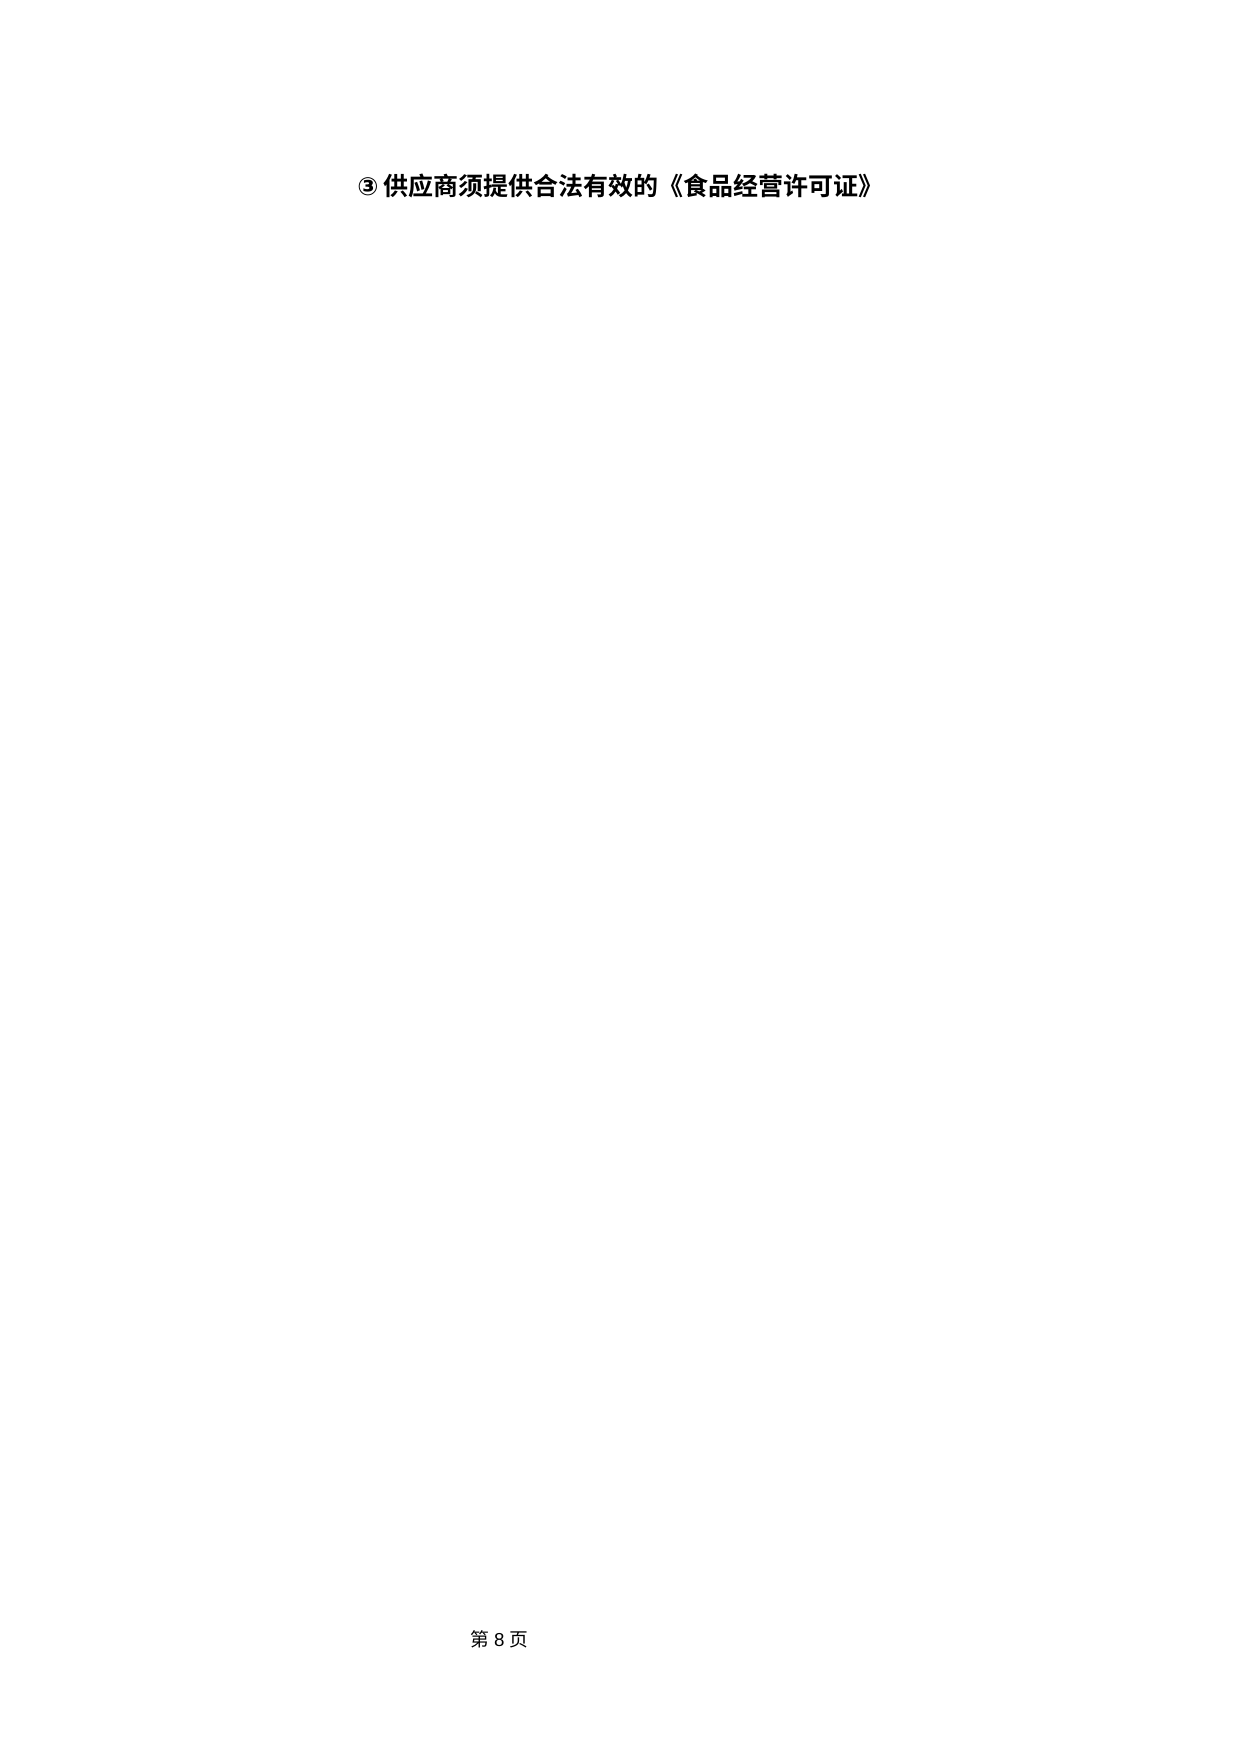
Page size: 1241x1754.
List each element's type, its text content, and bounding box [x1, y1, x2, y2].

subtitle ③供应商须提供合法有效的《食品经营许可证》 [187, 162, 1053, 201]
